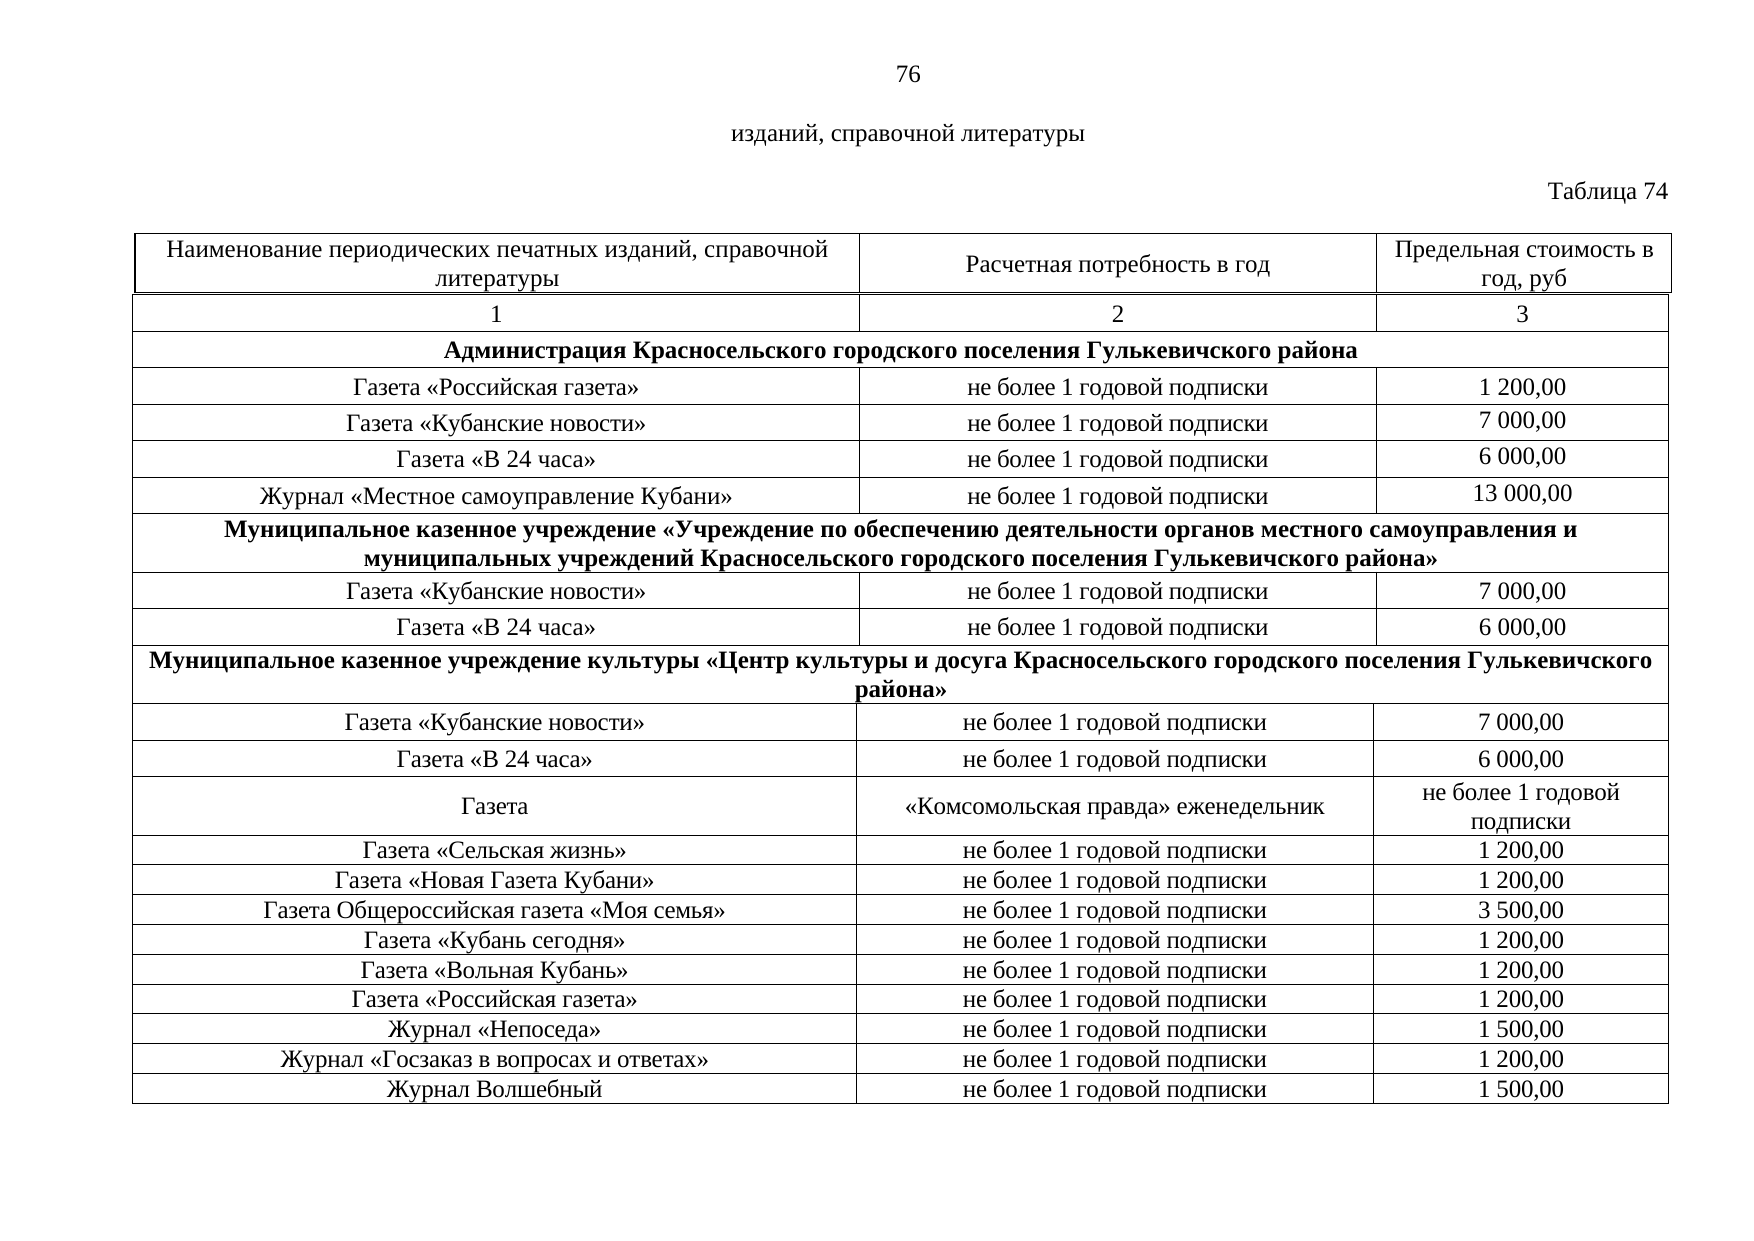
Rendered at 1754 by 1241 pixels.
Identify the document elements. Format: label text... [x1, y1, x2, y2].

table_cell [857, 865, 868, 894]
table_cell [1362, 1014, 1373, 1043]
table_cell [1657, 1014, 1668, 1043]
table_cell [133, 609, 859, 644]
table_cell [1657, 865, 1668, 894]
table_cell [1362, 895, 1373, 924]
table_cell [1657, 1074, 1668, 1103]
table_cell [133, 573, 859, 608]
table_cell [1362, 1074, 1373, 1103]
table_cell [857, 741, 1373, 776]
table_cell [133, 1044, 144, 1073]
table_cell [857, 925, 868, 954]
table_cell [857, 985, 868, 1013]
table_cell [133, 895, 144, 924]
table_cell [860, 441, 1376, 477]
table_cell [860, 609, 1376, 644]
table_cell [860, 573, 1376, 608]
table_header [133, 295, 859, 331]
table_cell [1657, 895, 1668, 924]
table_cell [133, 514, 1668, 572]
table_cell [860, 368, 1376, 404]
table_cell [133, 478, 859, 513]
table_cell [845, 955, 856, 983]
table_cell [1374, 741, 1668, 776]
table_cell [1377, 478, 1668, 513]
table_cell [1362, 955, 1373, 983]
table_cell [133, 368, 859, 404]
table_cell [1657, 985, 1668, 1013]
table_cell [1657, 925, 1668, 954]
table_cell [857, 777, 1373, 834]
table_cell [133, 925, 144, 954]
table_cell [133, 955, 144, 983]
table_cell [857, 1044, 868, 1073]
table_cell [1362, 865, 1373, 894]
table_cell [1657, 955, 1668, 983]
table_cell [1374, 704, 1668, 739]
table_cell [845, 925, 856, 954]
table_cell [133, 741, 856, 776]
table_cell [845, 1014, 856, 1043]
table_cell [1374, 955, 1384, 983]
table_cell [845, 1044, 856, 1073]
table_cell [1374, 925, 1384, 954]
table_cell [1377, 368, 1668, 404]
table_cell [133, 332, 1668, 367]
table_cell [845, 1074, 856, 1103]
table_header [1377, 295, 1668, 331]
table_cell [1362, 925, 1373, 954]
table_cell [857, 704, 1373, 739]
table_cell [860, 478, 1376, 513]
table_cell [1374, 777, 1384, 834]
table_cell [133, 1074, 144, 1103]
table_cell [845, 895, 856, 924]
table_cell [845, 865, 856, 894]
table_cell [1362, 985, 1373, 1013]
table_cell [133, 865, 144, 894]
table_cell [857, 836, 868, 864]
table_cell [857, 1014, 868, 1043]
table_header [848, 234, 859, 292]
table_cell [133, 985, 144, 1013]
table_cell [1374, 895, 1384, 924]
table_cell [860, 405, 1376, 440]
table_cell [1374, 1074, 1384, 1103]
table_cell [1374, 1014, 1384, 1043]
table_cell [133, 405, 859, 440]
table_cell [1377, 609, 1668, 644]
text изданий, справочной литературы [148, 118, 1668, 147]
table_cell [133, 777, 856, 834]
text Таблица 74 [148, 176, 1668, 204]
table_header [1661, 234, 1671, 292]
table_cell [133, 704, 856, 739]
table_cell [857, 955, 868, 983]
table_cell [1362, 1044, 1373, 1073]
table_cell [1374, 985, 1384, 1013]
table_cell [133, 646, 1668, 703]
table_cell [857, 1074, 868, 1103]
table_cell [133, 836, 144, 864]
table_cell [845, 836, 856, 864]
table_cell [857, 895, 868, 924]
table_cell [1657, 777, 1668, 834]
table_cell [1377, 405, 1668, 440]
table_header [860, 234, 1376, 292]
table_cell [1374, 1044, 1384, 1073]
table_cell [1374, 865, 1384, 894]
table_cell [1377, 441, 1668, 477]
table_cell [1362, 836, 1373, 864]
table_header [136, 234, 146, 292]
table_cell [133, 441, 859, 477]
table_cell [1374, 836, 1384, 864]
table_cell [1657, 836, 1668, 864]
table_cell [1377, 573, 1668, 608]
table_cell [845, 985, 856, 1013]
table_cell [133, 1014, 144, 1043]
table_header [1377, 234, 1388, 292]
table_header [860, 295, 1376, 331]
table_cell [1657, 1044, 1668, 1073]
